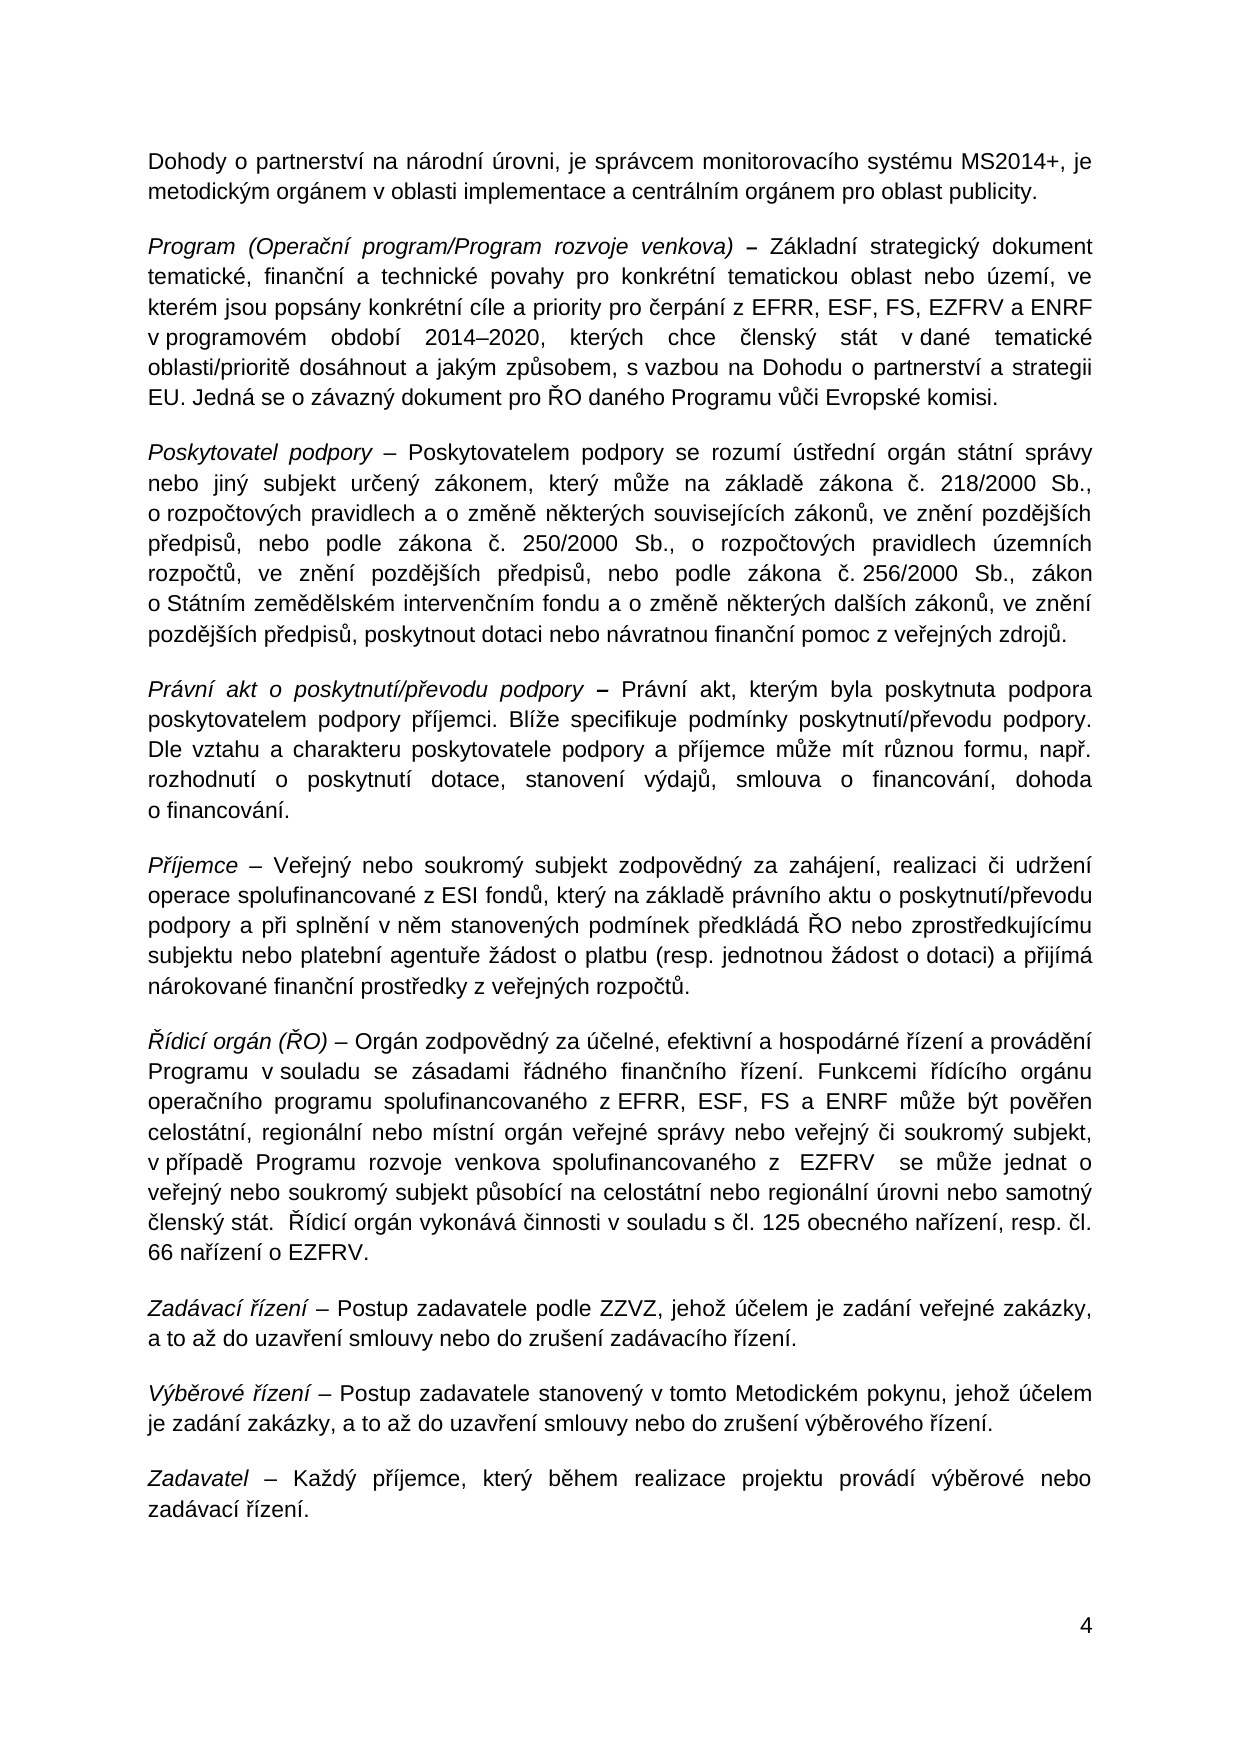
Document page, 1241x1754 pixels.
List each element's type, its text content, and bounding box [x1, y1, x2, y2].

text Program (Operační program/Program rozvoje venkova) – Základní strategický dokument tematické, finanční a technické povahy pro konkrétní tematickou oblast nebo území, ve kterém jsou popsány konkrétní cíle a priority pro čerpání z EFRR, ESF, FS, EZFRV a ENRF v programovém období 2014–2020, kterých chce členský stát v dané tematické oblasti/prioritě dosáhnout a jakým způsobem, s vazbou na Dohodu o partnerství a strategii EU. Jedná se o závazný dokument pro ŘO daného Programu vůči Evropské komisi. [148, 233, 1093, 410]
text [148, 148, 1093, 204]
text Výběrové řízení – Postup zadavatele stanovený v tomto Metodickém pokynu, jehož účelem je zadání zakázky, a to až do uzavření smlouvy nebo do zrušení výběrového řízení. [148, 1380, 1093, 1436]
text Zadavatel – Každý příjemce, který během realizace projektu provádí výběrové nebo zadávací řízení. [148, 1465, 1093, 1522]
text Příjemce – Veřejný nebo soukromý subjekt zodpovědný za zahájení, realizaci či udržení operace spolufinancované z ESI fondů, který na základě právního aktu o poskytnutí/převodu podpory a při splnění v něm stanovených podmínek předkládá ŘO nebo zprostředkujícímu subjektu nebo platební agentuře žádost o platbu (resp. jednotnou žádost o dotaci) a přijímá nárokované finanční prostředky z veřejných rozpočtů. [148, 852, 1093, 999]
text Poskytovatel podpory – Poskytovatelem podpory se rozumí ústřední orgán státní správy nebo jiný subjekt určený zákonem, který může na základě zákona č. 218/2000 Sb., o rozpočtových pravidlech a o změně některých souvisejících zákonů, ve znění pozdějších předpisů, nebo podle zákona č. 250/2000 Sb., o rozpočtových pravidlech územních rozpočtů, ve znění pozdějších předpisů, nebo podle zákona č. 256/2000 Sb., zákon o Státním zemědělském intervenčním fondu a o změně některých dalších zákonů, ve znění pozdějších předpisů, poskytnout dotaci nebo návratnou finanční pomoc z veřejných zdrojů. [148, 439, 1093, 647]
text Právní akt o poskytnutí/převodu podpory – Právní akt, kterým byla poskytnuta podpora poskytovatelem podpory příjemci. Blíže specifikuje podmínky poskytnutí/převodu podpory. Dle vztahu a charakteru poskytovatele podpory a příjemce může mít různou formu, např. rozhodnutí o poskytnutí dotace, stanovení výdajů, smlouva o financování, dohoda o financování. [148, 676, 1093, 823]
text Řídicí orgán (ŘO) – Orgán zodpovědný za účelné, efektivní a hospodárné řízení a provádění Programu v souladu se zásadami řádného finančního řízení. Funkcemi řídícího orgánu operačního programu spolufinancovaného z EFRR, ESF, FS a ENRF může být pověřen celostátní, regionální nebo místní orgán veřejné správy nebo veřejný či soukromý subjekt, v případě Programu rozvoje venkova spolufinancovaného z EZFRV se může jednat o veřejný nebo soukromý subjekt působící na celostátní nebo regionální úrovni nebo samotný členský stát. Řídicí orgán vykonává činnosti v souladu s čl. 125 obecného nařízení, resp. čl. 66 nařízení o EZFRV. [148, 1028, 1093, 1266]
text Zadávací řízení – Postup zadavatele podle ZZVZ, jehož účelem je zadání veřejné zakázky, a to až do uzavření smlouvy nebo do zrušení zadávacího řízení. [148, 1294, 1093, 1351]
